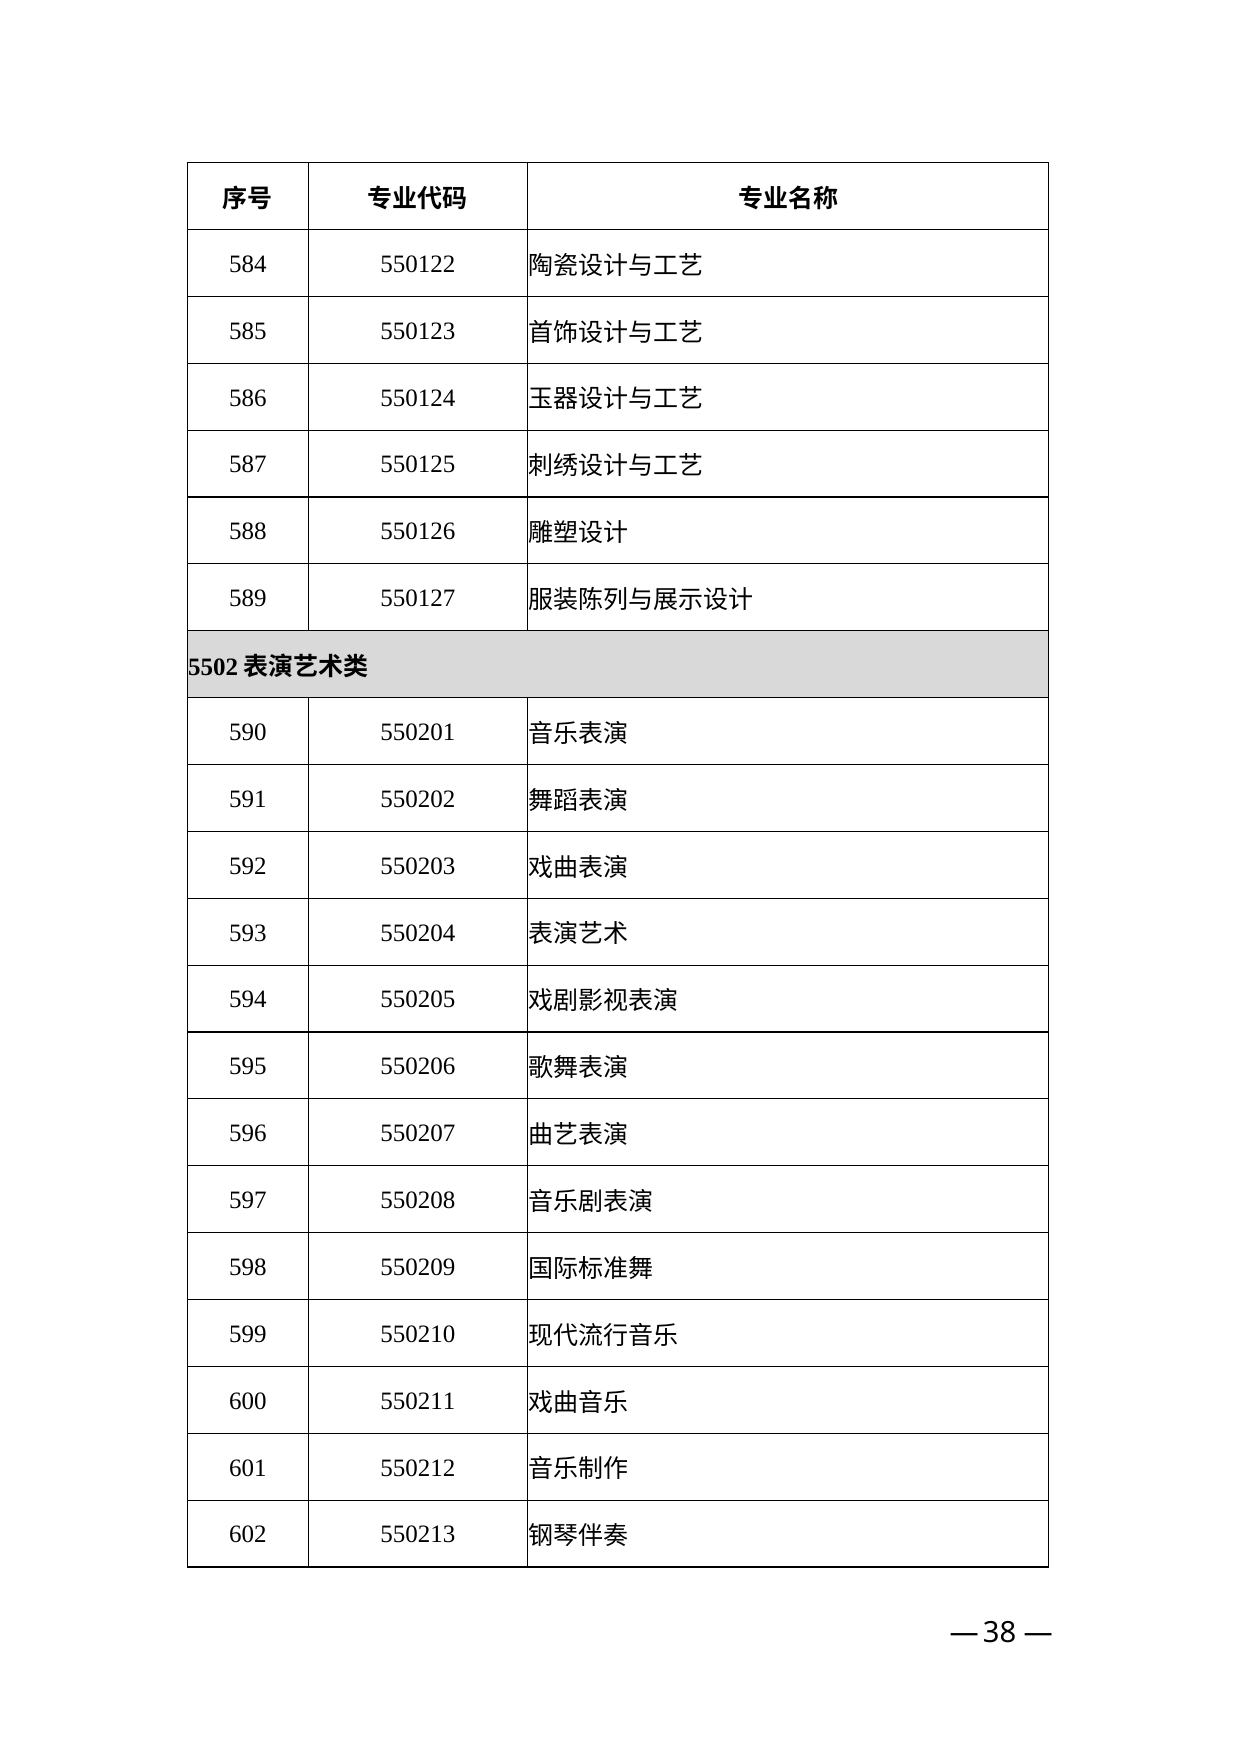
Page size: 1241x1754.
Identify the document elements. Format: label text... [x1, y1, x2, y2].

table_cell 钢琴伴奏 [528, 1501, 1048, 1566]
table_cell 596 [188, 1099, 308, 1165]
table_cell 595 [188, 1033, 308, 1098]
table_cell 602 [188, 1501, 308, 1566]
table_cell 586 [188, 364, 308, 429]
table_cell 550211 [309, 1367, 527, 1433]
table_cell 590 [188, 698, 308, 764]
table_cell 歌舞表演 [528, 1033, 1048, 1098]
table_cell 584 [188, 230, 308, 296]
table_header 序号 [188, 163, 308, 229]
table_cell 585 [188, 297, 308, 363]
table_cell 550210 [309, 1300, 527, 1366]
table_cell 表演艺术 [528, 899, 1048, 964]
table_cell 戏曲音乐 [528, 1367, 1048, 1433]
table_cell 陶瓷设计与工艺 [528, 230, 1048, 296]
table_cell 550207 [309, 1099, 527, 1165]
table_cell 服装陈列与展示设计 [528, 564, 1048, 630]
table_cell 550209 [309, 1233, 527, 1299]
table_cell 591 [188, 765, 308, 831]
table_cell 550127 [309, 564, 527, 630]
table_cell 550203 [309, 832, 527, 898]
table_cell 音乐表演 [528, 698, 1048, 764]
table_cell 戏曲表演 [528, 832, 1048, 898]
table_cell 588 [188, 498, 308, 563]
table_cell 594 [188, 966, 308, 1031]
table_cell 550124 [309, 364, 527, 429]
table_cell 550202 [309, 765, 527, 831]
table_cell 599 [188, 1300, 308, 1366]
table_cell 550123 [309, 297, 527, 363]
table_cell 589 [188, 564, 308, 630]
table_cell 雕塑设计 [528, 498, 1048, 563]
table_cell 550213 [309, 1501, 527, 1566]
table_cell 舞蹈表演 [528, 765, 1048, 831]
table_cell 550126 [309, 498, 527, 563]
table_cell 550125 [309, 431, 527, 496]
table_cell 550212 [309, 1434, 527, 1499]
table_cell 597 [188, 1166, 308, 1232]
table_cell 598 [188, 1233, 308, 1299]
table_cell 550205 [309, 966, 527, 1031]
table_cell 刺绣设计与工艺 [528, 431, 1048, 496]
table_cell 550208 [309, 1166, 527, 1232]
table_cell 国际标准舞 [528, 1233, 1048, 1299]
table_cell 600 [188, 1367, 308, 1433]
table_cell 音乐剧表演 [528, 1166, 1048, 1232]
table_cell 现代流行音乐 [528, 1300, 1048, 1366]
table_header 专业名称 [528, 163, 1048, 229]
table_cell 音乐制作 [528, 1434, 1048, 1499]
table_cell 587 [188, 431, 308, 496]
table_cell 玉器设计与工艺 [528, 364, 1048, 429]
table_cell 首饰设计与工艺 [528, 297, 1048, 363]
table_cell 戏剧影视表演 [528, 966, 1048, 1031]
table_header 专业代码 [309, 163, 527, 229]
table_cell 550206 [309, 1033, 527, 1098]
table_cell 550201 [309, 698, 527, 764]
table_cell 550122 [309, 230, 527, 296]
table_cell 5502表演艺术类 [188, 631, 1048, 697]
table_cell 601 [188, 1434, 308, 1499]
table_cell 550204 [309, 899, 527, 964]
table_cell 593 [188, 899, 308, 964]
table_cell 592 [188, 832, 308, 898]
table_cell 曲艺表演 [528, 1099, 1048, 1165]
